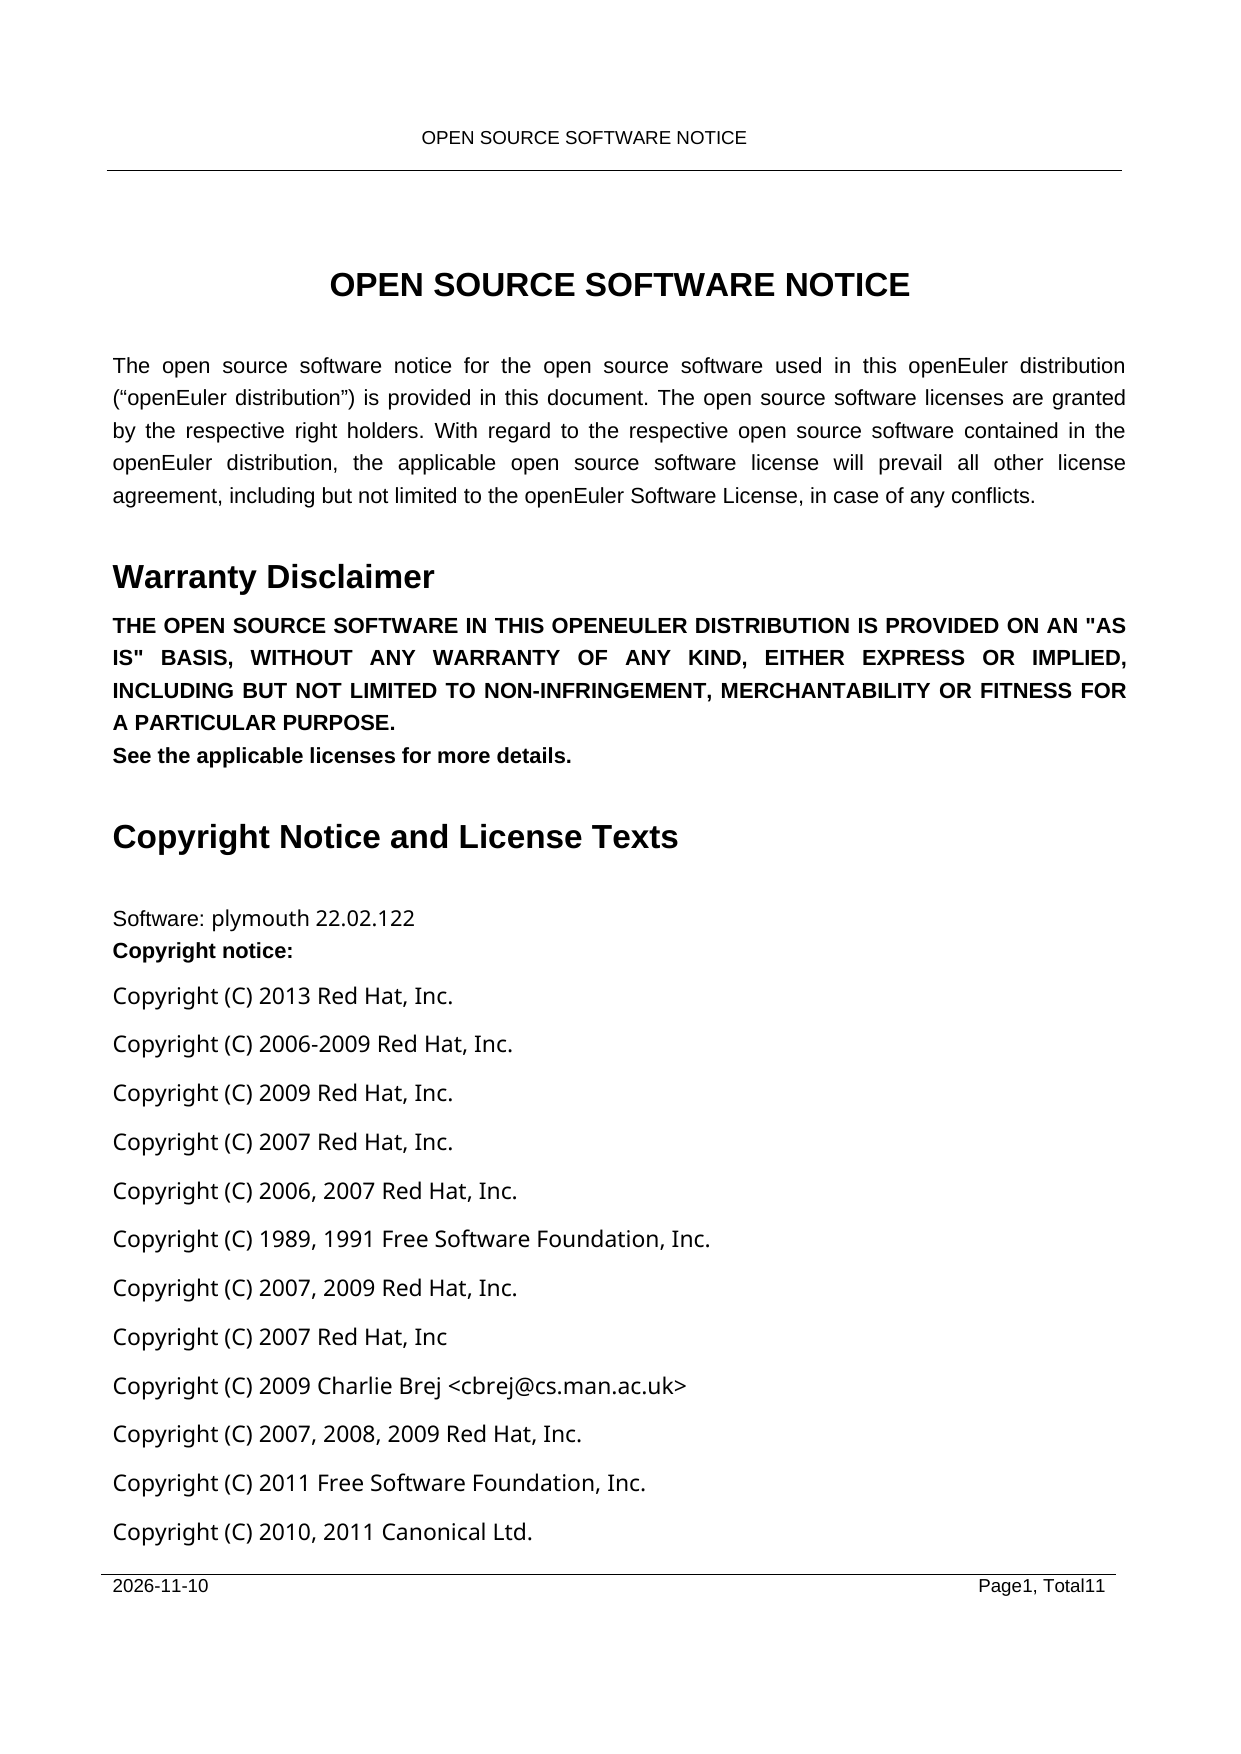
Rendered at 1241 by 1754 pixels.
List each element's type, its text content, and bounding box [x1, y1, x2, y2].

text Software: plymouth 22.02.122 [112, 901, 1128, 934]
text Warranty Disclaimer [112, 544, 1128, 609]
text Copyright notice: [112, 934, 1128, 966]
text THE OPEN SOURCE SOFTWARE IN THIS OPENEULER DISTRIBUTION IS PROVIDED ON AN "AS IS" BASIS, WITHOUT ANY WARRANTY OF ANY KIND, EITHER EXPRESS OR IMPLIED, INCLUDING BUT NOT LIMITED TO NON-INFRINGEMENT, MERCHANTABILITY OR FITNESS FOR A PARTICULAR PURPOSE. See the applicable licenses for more details. [112, 609, 1128, 771]
text The open source software notice for the open source software used in this openEuler distribution (“openEuler distribution”) is provided in this document. The open source software licenses are granted by the respective right holders. With regard to the respective open source software contained in the openEuler distribution, the applicable open source software license will prevail all other license agreement, including but not limited to the openEuler Software License, in case of any conflicts. [112, 349, 1128, 511]
text OPEN SOURCE SOFTWARE NOTICE [112, 251, 1128, 316]
text Copyright Notice and License Texts [112, 804, 1128, 869]
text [112, 979, 1128, 1548]
